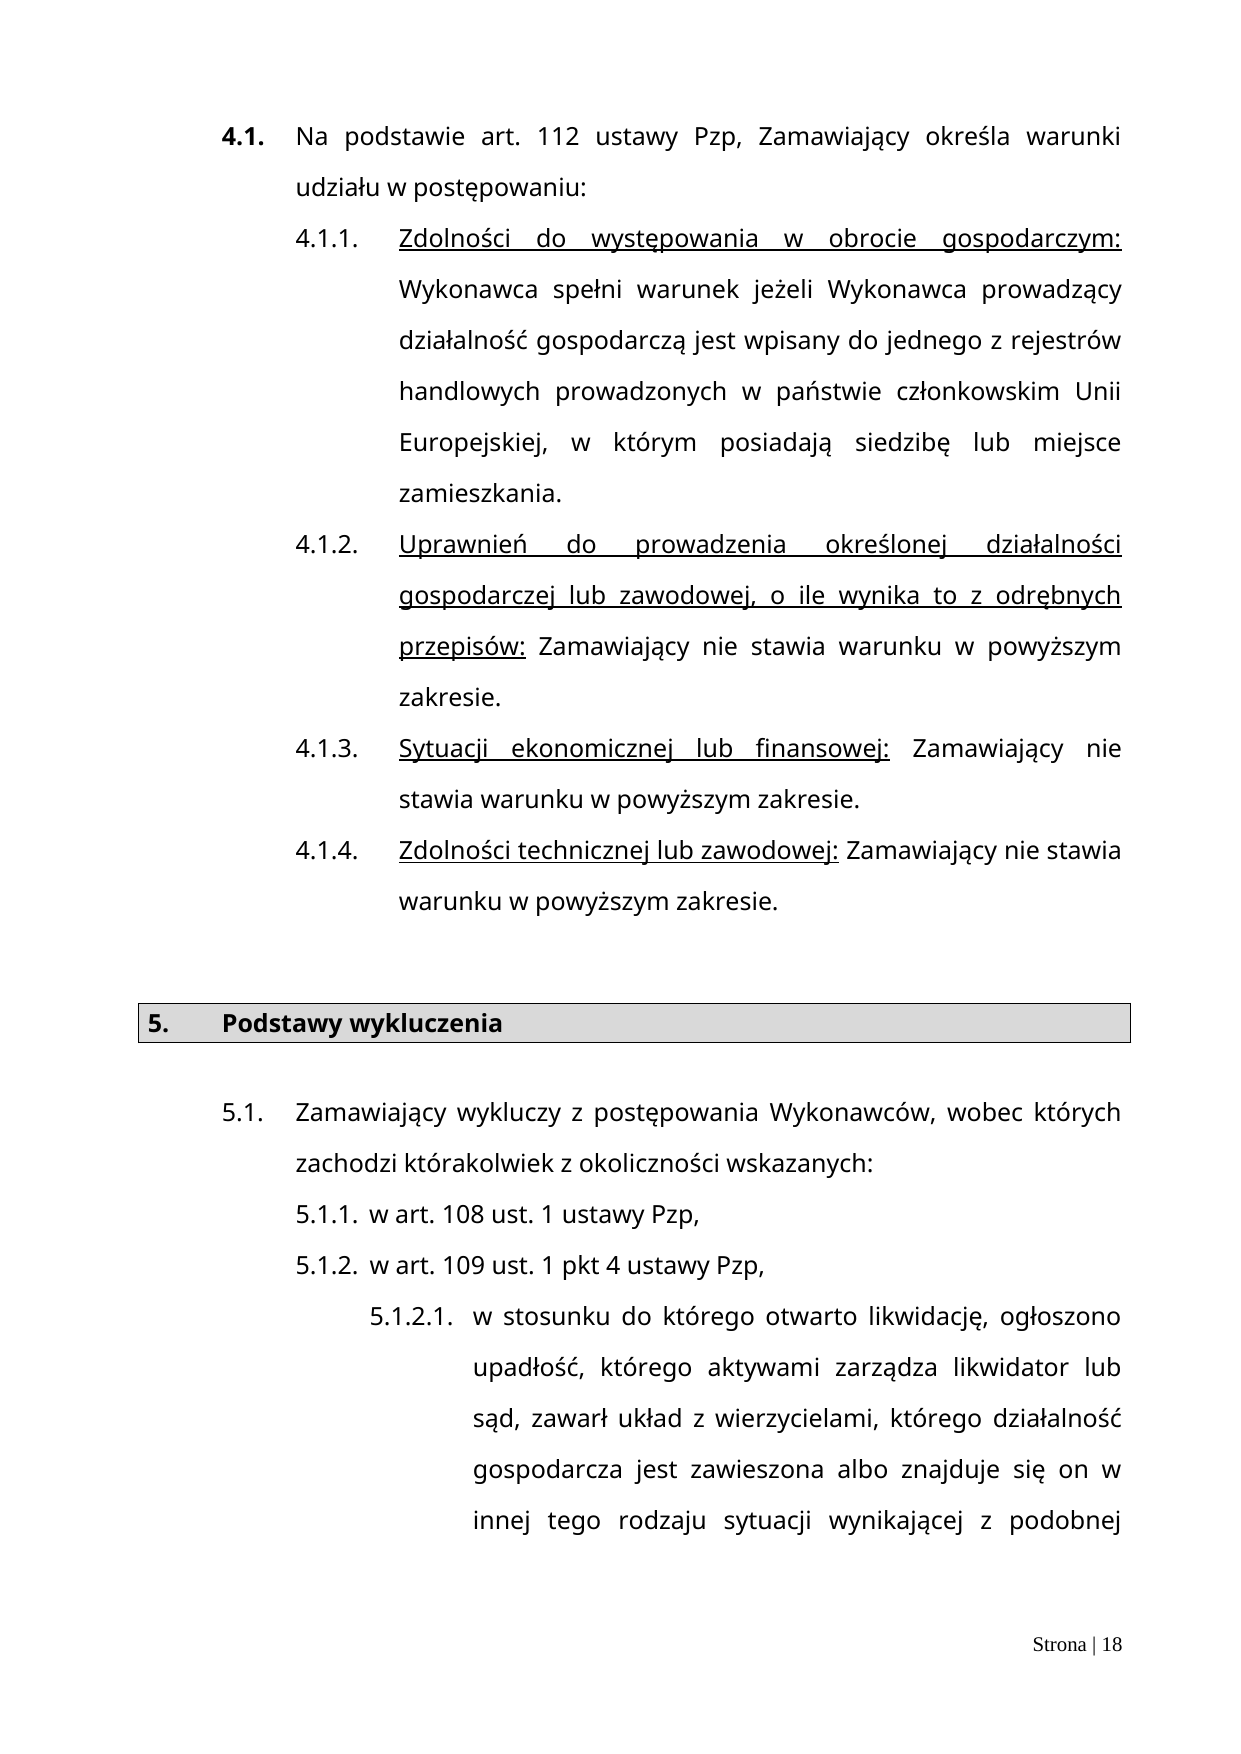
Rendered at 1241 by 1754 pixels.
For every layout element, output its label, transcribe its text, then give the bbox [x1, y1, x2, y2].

list w art. 109 ust. 1 pkt 4 ustawy Pzp, [295, 1247, 1122, 1281]
list Zamawiający wykluczy z postępowania Wykonawców, wobec których zachodzi którakolwiek z okoliczności wskazanych: [222, 1094, 1122, 1179]
list Podstawy wykluczenia [139, 1004, 1130, 1042]
list Zdolności technicznej lub zawodowej: Zamawiający nie stawia warunku w powyższym zakresie. [295, 833, 1122, 918]
list Sytuacji ekonomicznej lub finansowej: Zamawiający nie stawia warunku w powyższym zakresie. [295, 731, 1122, 816]
list w art. 108 ust. 1 ustawy Pzp, [223, 1196, 1122, 1230]
list Uprawnień do prowadzenia określonej działalności gospodarczej lub zawodowej, o ile wynika to z odrębnych przepisów: Zamawiający nie stawia warunku w powyższym zakresie. [295, 526, 1122, 714]
list Na podstawie art. 112 ustawy Pzp, Zamawiający określa warunki udziału w postępowaniu: [222, 118, 1122, 203]
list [369, 1298, 1122, 1537]
list Zdolności do występowania w obrocie gospodarczym: Wykonawca spełni warunek jeżeli Wykonawca prowadzący działalność gospodarczą jest wpisany do jednego z rejestrów handlowych prowadzonych w państwie członkowskim Unii Europejskiej, w którym posiadają siedzibę lub miejsce zamieszkania. [295, 220, 1122, 509]
